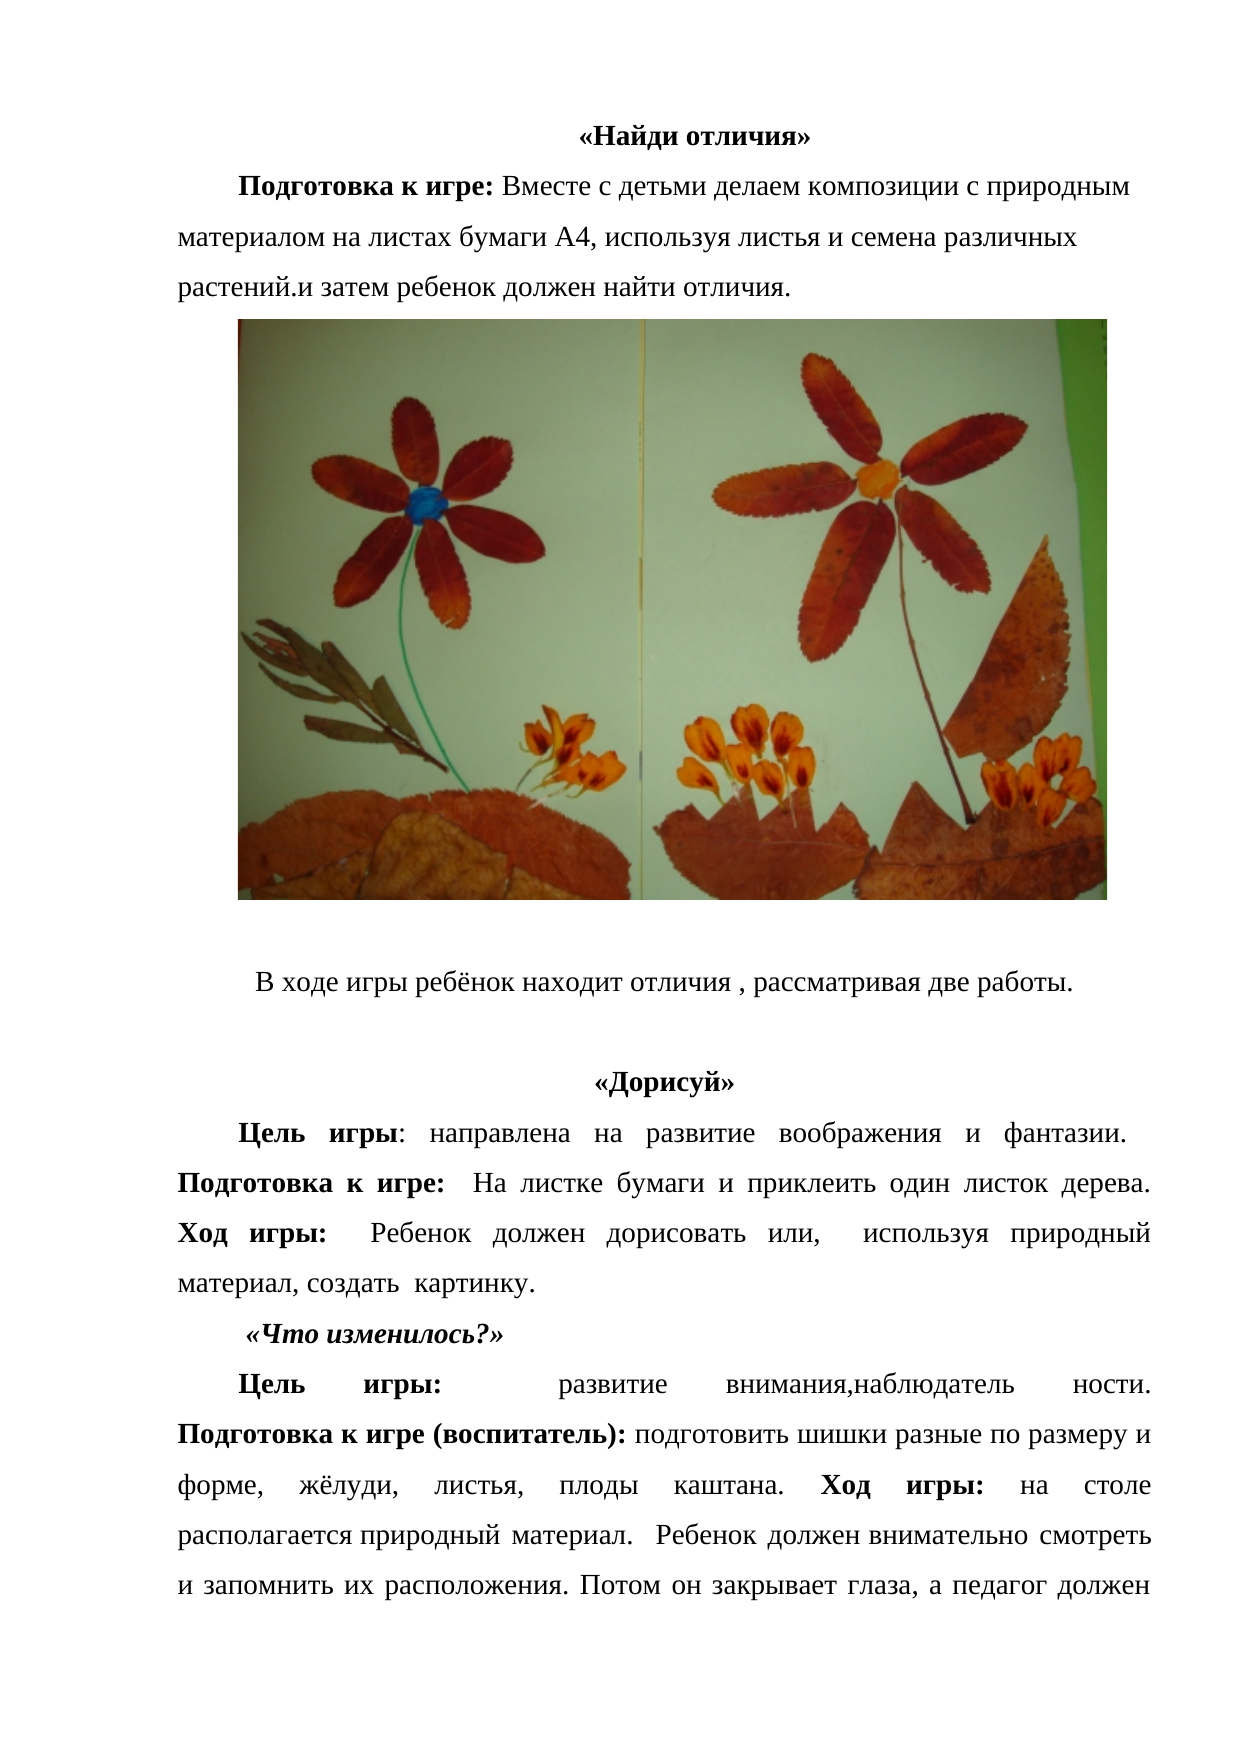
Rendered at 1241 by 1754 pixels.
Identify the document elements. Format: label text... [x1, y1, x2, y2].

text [177, 1366, 1152, 1601]
text В ходе игры ребёнок находит отличия , рассматривая две работы. «Дорисуй» [177, 913, 1152, 1098]
text «Найди отличия» [177, 118, 1152, 152]
text «Что изменилось?» [177, 1316, 1152, 1349]
picture [237, 319, 1108, 900]
text Цель игры: направлена на развитие воображения и фантазии. Подготовка к игре: На листке бумаги и приклеить один листок дерева. Ход игры: Ребенок должен дорисовать или, используя природный материал, создать картинку. [177, 1115, 1152, 1299]
text Подготовка к игре: Вместе с детьми делаем композиции с природным материалом на листах бумаги А4, используя листья и семена различных растений.и затем ребенок должен найти отличия. [177, 168, 1152, 303]
